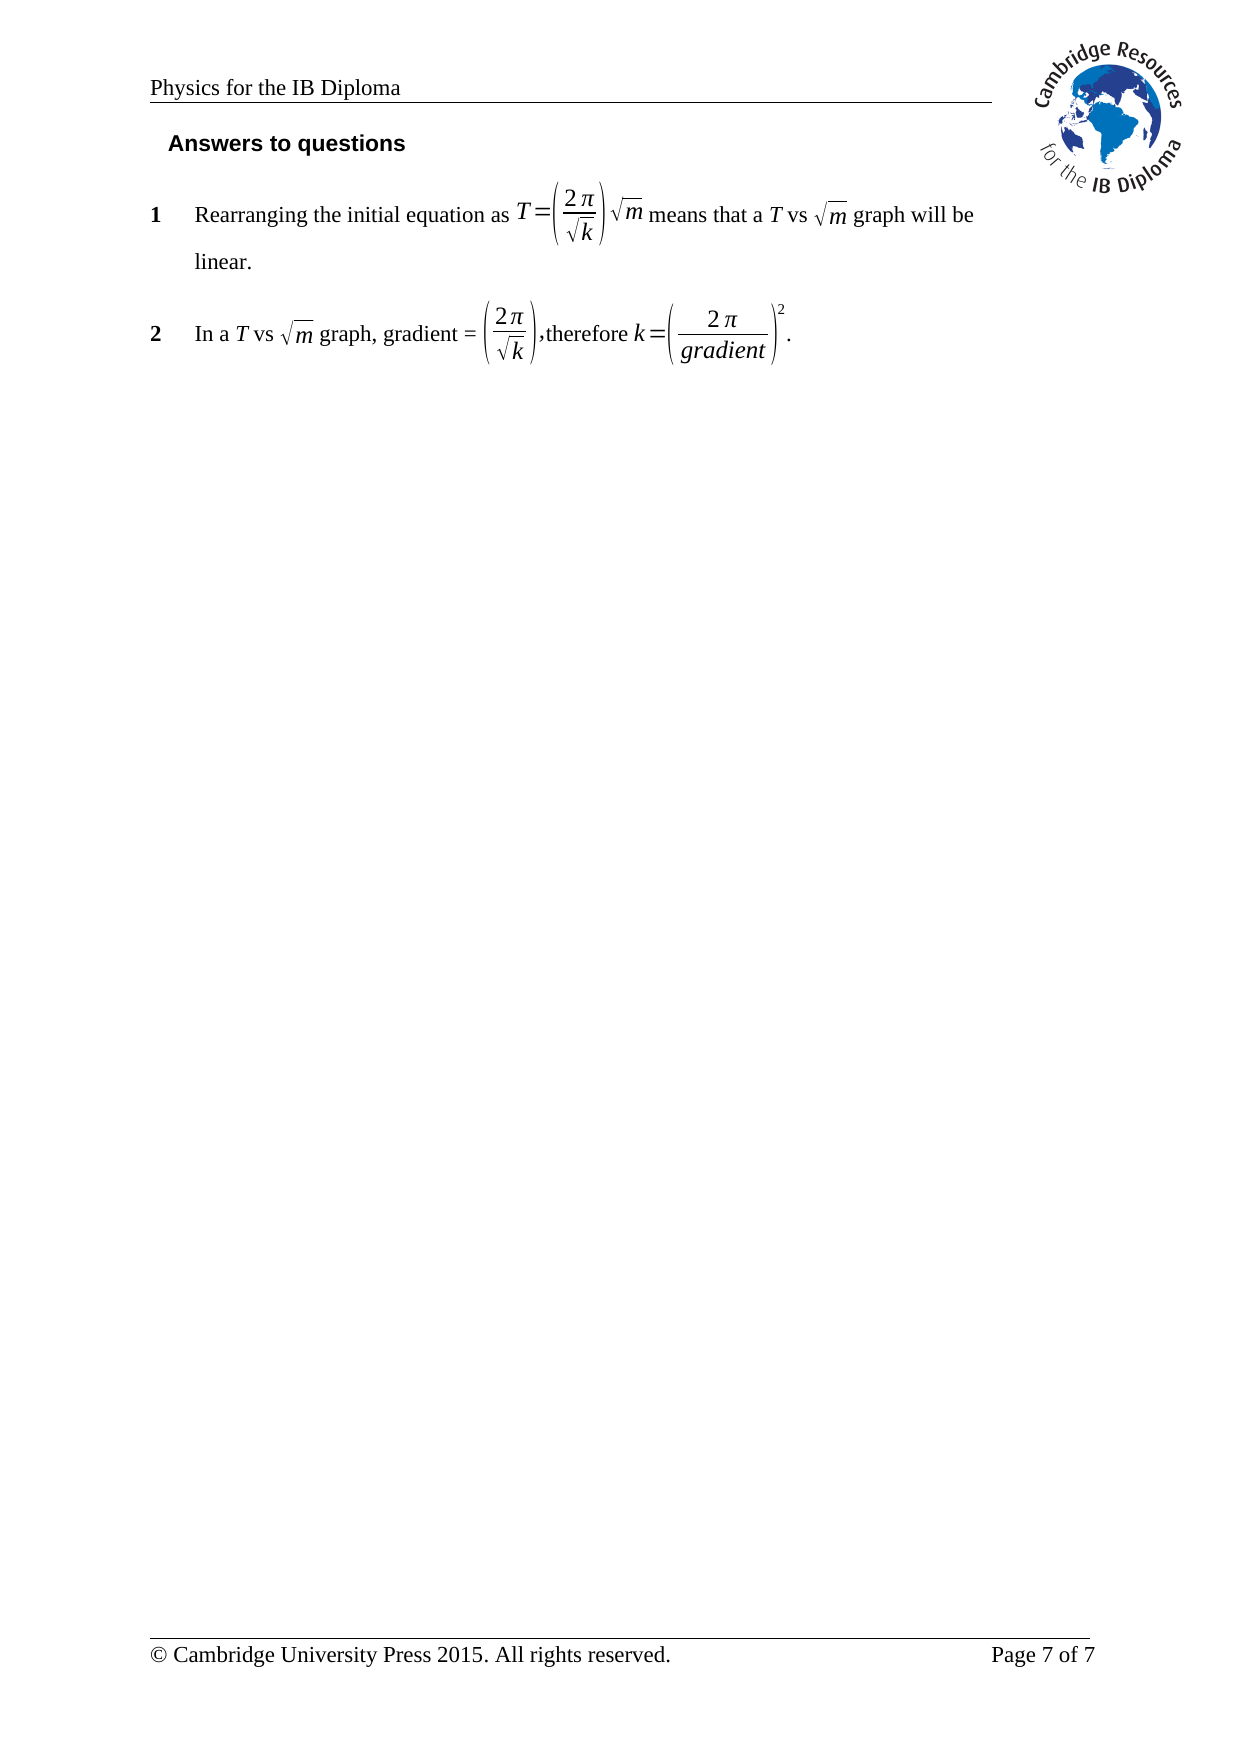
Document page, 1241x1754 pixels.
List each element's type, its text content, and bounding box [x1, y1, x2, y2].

subtitle Answers to questions [168, 130, 1049, 156]
list In a T vs graph, gradient = therefore . [150, 300, 1090, 367]
list Rearranging the initial equation as means that a T vs graph will be linear. [150, 181, 1090, 275]
picture [1034, 41, 1182, 194]
